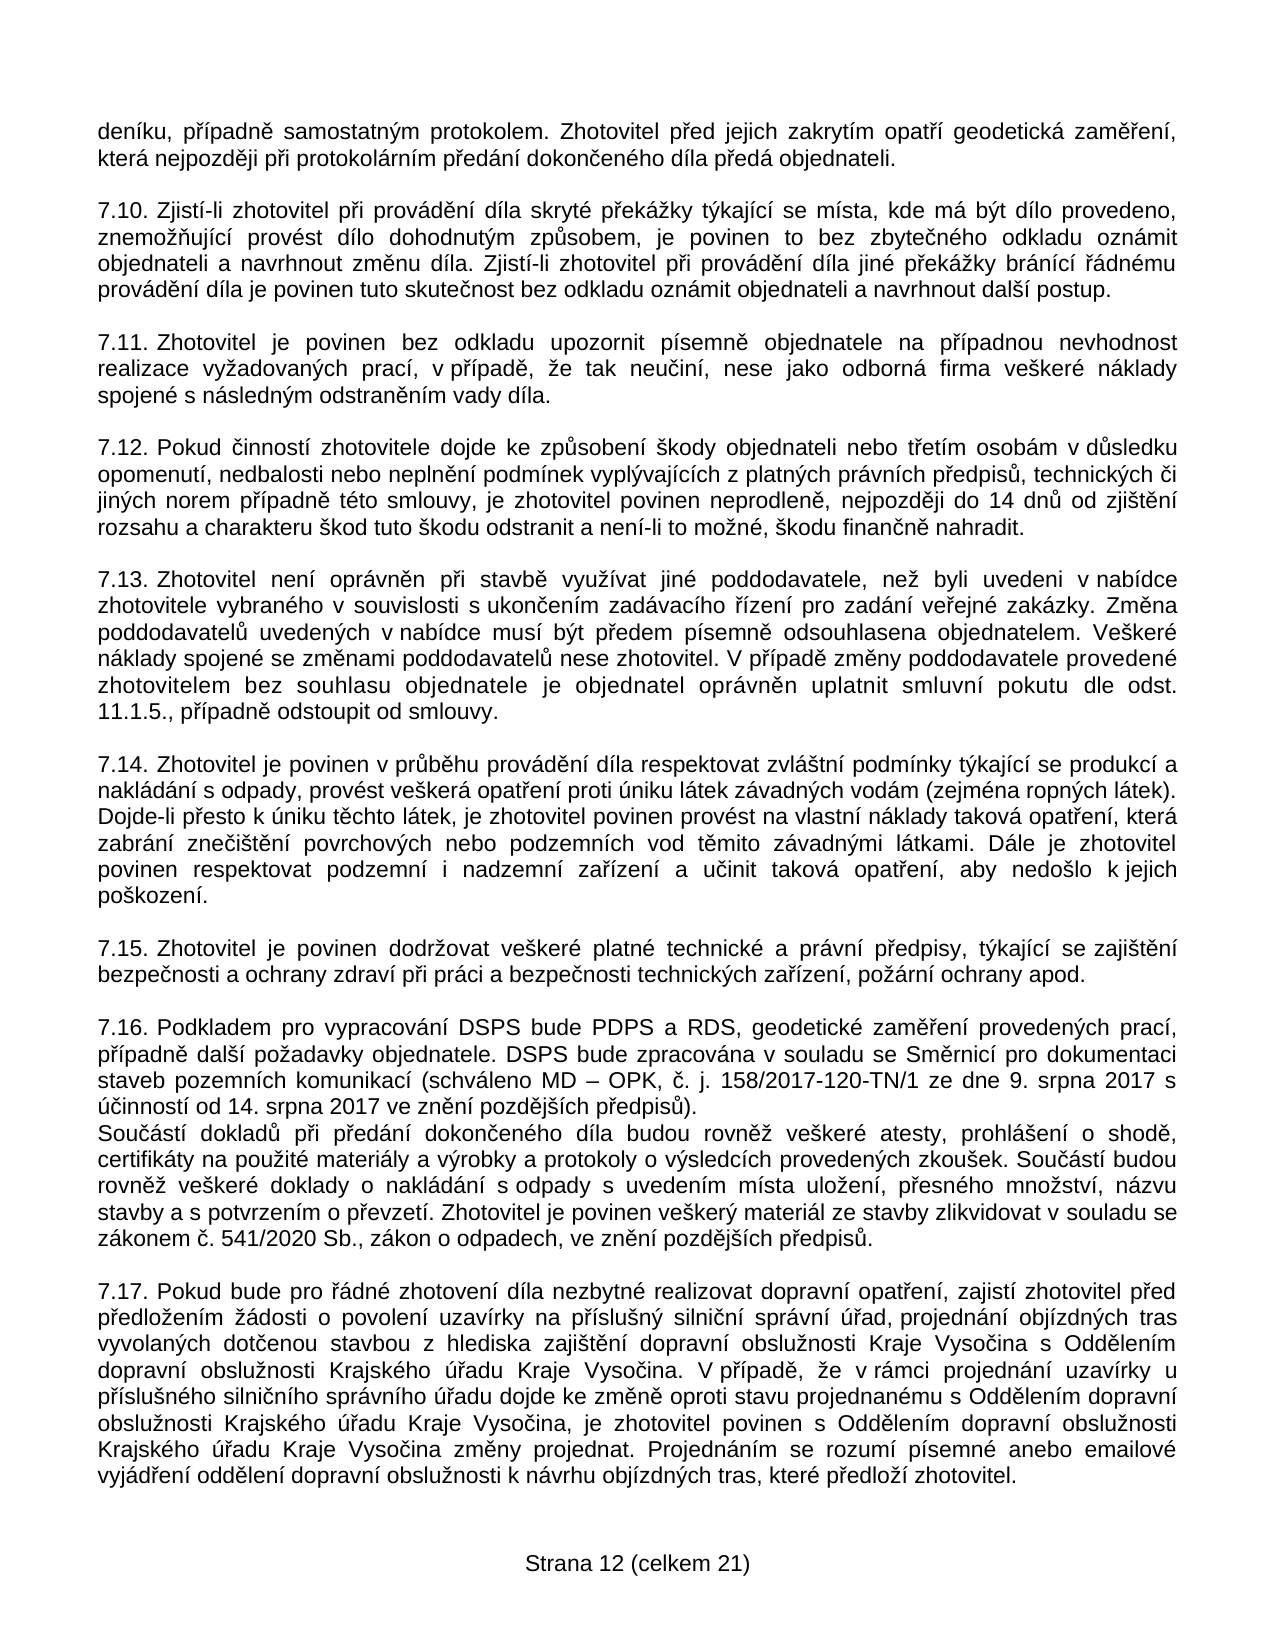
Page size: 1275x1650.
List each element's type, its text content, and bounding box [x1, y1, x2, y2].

list Zhotovitel je povinen bez odkladu upozornit písemně objednatele na případnou nevhodnost realizace vyžadovaných prací, v případě, že tak neučiní, nese jako odborná firma veškeré náklady spojené s následným odstraněním vady díla. [97, 329, 1177, 408]
list Zhotovitel je povinen dodržovat veškeré platné technické a právní předpisy, týkající se zajištění bezpečnosti a ochrany zdraví při práci a bezpečnosti technických zařízení, požární ochrany apod. [97, 935, 1177, 988]
list Zhotovitel není oprávněn při stavbě využívat jiné poddodavatele, než byli uvedeni v nabídce zhotovitele vybraného v souvislosti s ukončením zadávacího řízení pro zadání veřejné zakázky. Změna poddodavatelů uvedených v nabídce musí být předem písemně odsouhlasena objednatelem. Veškeré náklady spojené se změnami poddodavatelů nese zhotovitel. V případě změny poddodavatele provedené zhotovitelem bez souhlasu objednatele je objednatel oprávněn uplatnit smluvní pokutu dle odst. 11.1.5., případně odstoupit od smlouvy. [97, 566, 1177, 724]
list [97, 118, 1177, 171]
list Pokud bude pro řádné zhotovení díla nezbytné realizovat dopravní opatření, zajistí zhotovitel před předložením žádosti o povolení uzavírky na příslušný silniční správní úřad, projednání objízdných tras vyvolaných dotčenou stavbou z hlediska zajištění dopravní obslužnosti Kraje Vysočina s Oddělením dopravní obslužnosti Krajského úřadu Kraje Vysočina. V případě, že v rámci projednání uzavírky u příslušného silničního správního úřadu dojde ke změně oproti stavu projednanému s Oddělením dopravní obslužnosti Krajského úřadu Kraje Vysočina, je zhotovitel povinen s Oddělením dopravní obslužnosti Krajského úřadu Kraje Vysočina změny projednat. Projednáním se rozumí písemné anebo emailové vyjádření oddělení dopravní obslužnosti k návrhu objízdných tras, které předloží zhotovitel. [97, 1278, 1177, 1488]
list Podkladem pro vypracování DSPS bude PDPS a RDS, geodetické zaměření provedených prací, případně další požadavky objednatele. DSPS bude zpracována v souladu se Směrnicí pro dokumentaci staveb pozemních komunikací (schváleno MD – OPK, č. j. 158/2017-120-TN/1 ze dne 9. srpna 2017 s účinností od 14. srpna 2017 ve znění pozdějších předpisů). Součástí dokladů při předání dokončeného díla budou rovněž veškeré atesty, prohlášení o shodě, certifikáty na použité materiály a výrobky a protokoly o výsledcích provedených zkoušek. Součástí budou rovněž veškeré doklady o nakládání s odpady s uvedením místa uložení, přesného množství, názvu stavby a s potvrzením o převzetí. Zhotovitel je povinen veškerý materiál ze stavby zlikvidovat v souladu se zákonem č. 541/2020 Sb., zákon o odpadech, ve znění pozdějších předpisů. [97, 1014, 1177, 1251]
list Pokud činností zhotovitele dojde ke způsobení škody objednateli nebo třetím osobám v důsledku opomenutí, nedbalosti nebo neplnění podmínek vyplývajících z platných právních předpisů, technických či jiných norem případně této smlouvy, je zhotovitel povinen neprodleně, nejpozději do 14 dnů od zjištění rozsahu a charakteru škod tuto škodu odstranit a není-li to možné, škodu finančně nahradit. [97, 434, 1177, 540]
list Zhotovitel je povinen v průběhu provádění díla respektovat zvláštní podmínky týkající se produkcí a nakládání s odpady, provést veškerá opatření proti úniku látek závadných vodám (zejména ropných látek). Dojde-li přesto k úniku těchto látek, je zhotovitel povinen provést na vlastní náklady taková opatření, která zabrání znečištění povrchových nebo podzemních vod těmito závadnými látkami. Dále je zhotovitel povinen respektovat podzemní i nadzemní zařízení a učinit taková opatření, aby nedošlo k jejich poškození. [97, 751, 1177, 909]
list Zjistí-li zhotovitel při provádění díla skryté překážky týkající se místa, kde má být dílo provedeno, znemožňující provést dílo dohodnutým způsobem, je povinen to bez zbytečného odkladu oznámit objednateli a navrhnout změnu díla. Zjistí-li zhotovitel při provádění díla jiné překážky bránící řádnému provádění díla je povinen tuto skutečnost bez odkladu oznámit objednateli a navrhnout další postup. [97, 197, 1177, 303]
